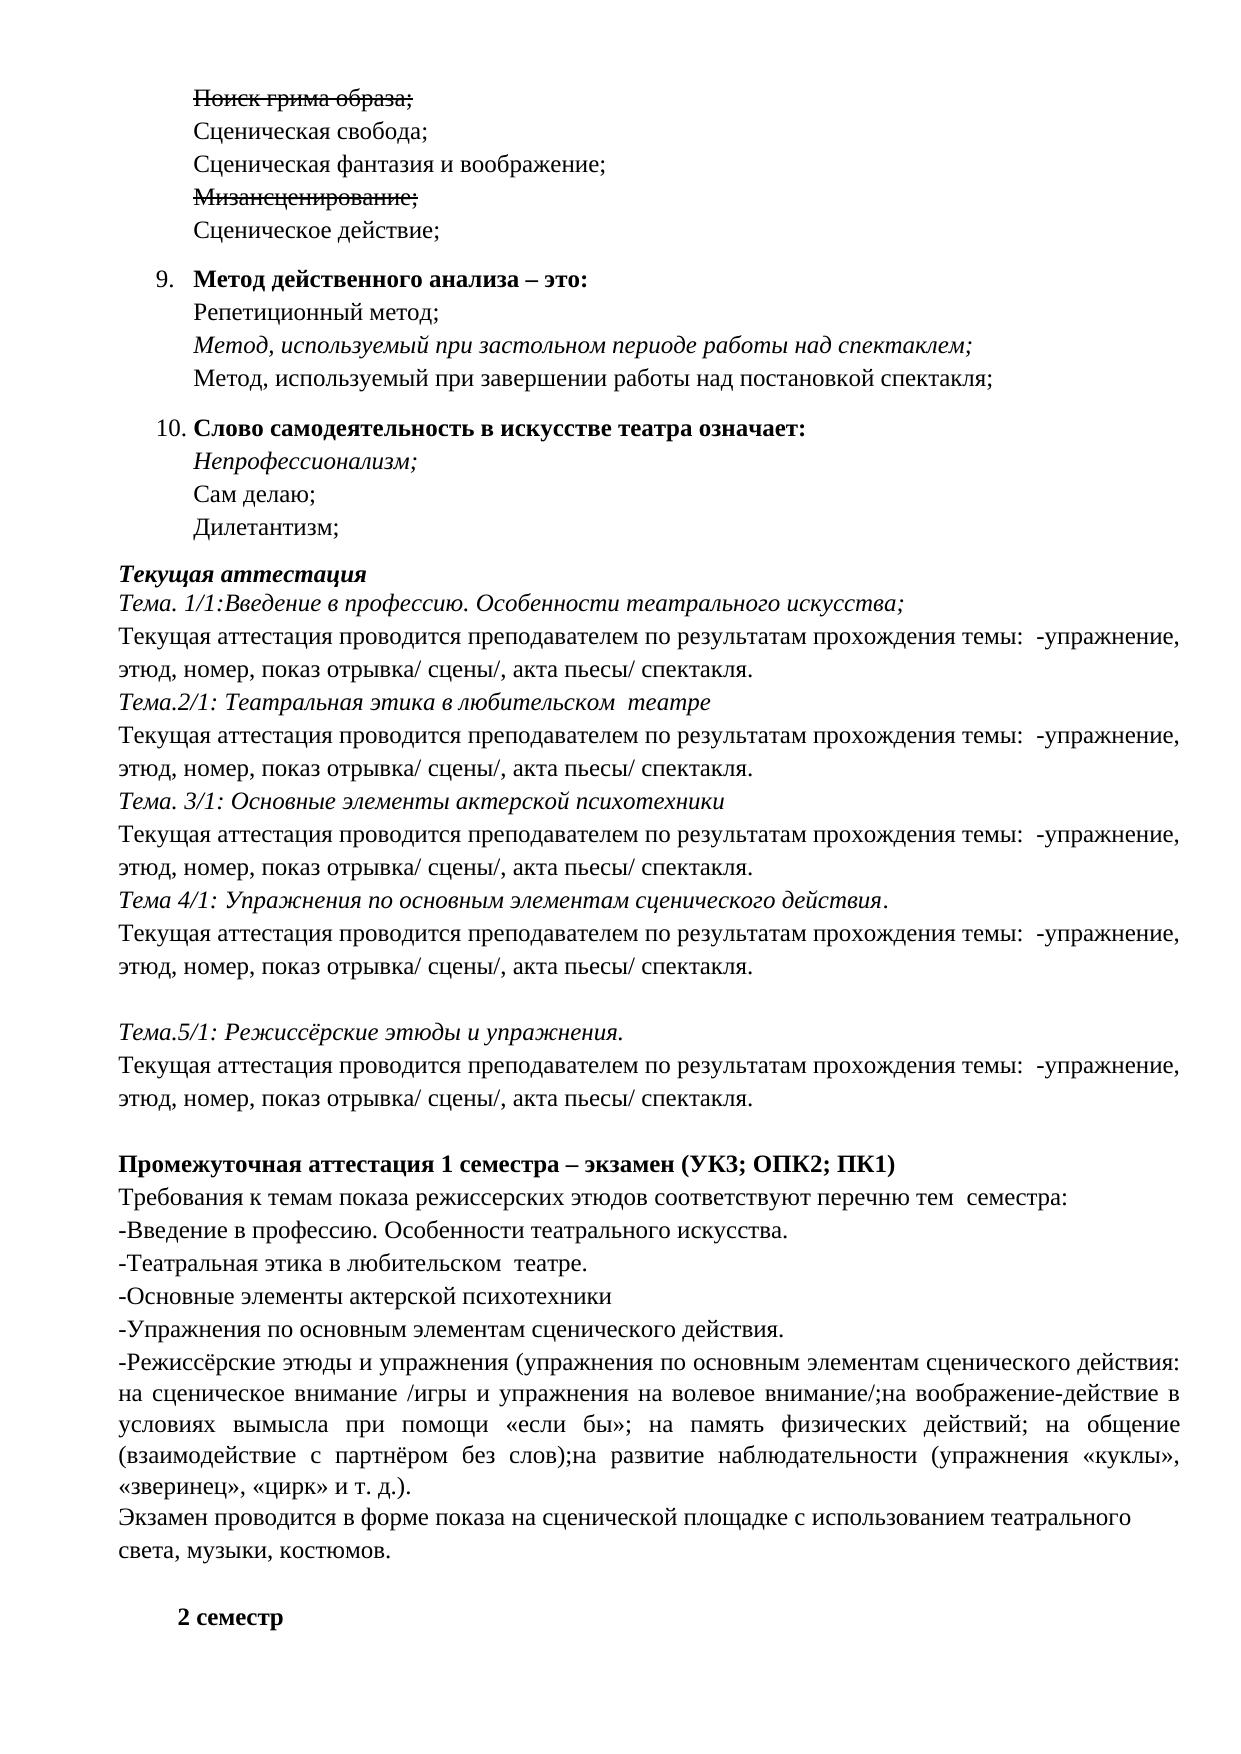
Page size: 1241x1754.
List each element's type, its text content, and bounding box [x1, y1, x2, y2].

text -Основные элементы актерской психотехники [118, 1281, 1181, 1310]
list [156, 83, 1181, 243]
text Тема. 1/1:Введение в профессию. Особенности театрального искусства; [118, 588, 1181, 617]
list Метод действенного анализа – это: Репетиционный метод; Метод, используемый при застольном периоде работы над спектаклем; Метод, используемый при завершении работы над постановкой спектакля; [156, 264, 1181, 392]
list Слово самодеятельность в искусстве театра означает: Непрофессионализм; Сам делаю; Дилетантизм; [156, 413, 1181, 541]
text Экзамен проводится в форме показа на сценической площадке с использованием театрального света, музыки, костюмов. [118, 1502, 1181, 1564]
text Текущая аттестация проводится преподавателем по результатам прохождения темы: -упражнение, этюд, номер, показ отрывка/ сцены/, акта пьесы/ спектакля. [118, 621, 1181, 683]
text Текущая аттестация проводится преподавателем по результатам прохождения темы: -упражнение, этюд, номер, показ отрывка/ сцены/, акта пьесы/ спектакля. [118, 918, 1181, 980]
text -Упражнения по основным элементам сценического действия. [118, 1314, 1181, 1343]
text Текущая аттестация проводится преподавателем по результатам прохождения темы: -упражнение, этюд, номер, показ отрывка/ сцены/, акта пьесы/ спектакля. [118, 720, 1181, 782]
text Тема. 3/1: Основные элементы актерской психотехники [118, 786, 1181, 815]
text Текущая аттестация [118, 562, 1181, 588]
text -Театральная этика в любительском театре. [118, 1248, 1181, 1277]
text Промежуточная аттестация 1 семестра – экзамен (УК3; ОПК2; ПК1) [118, 1149, 1181, 1178]
text -Введение в профессию. Особенности театрального искусства. [118, 1215, 1181, 1244]
text Текущая аттестация проводится преподавателем по результатам прохождения темы: -упражнение, этюд, номер, показ отрывка/ сцены/, акта пьесы/ спектакля. [118, 819, 1181, 881]
text Требования к темам показа режиссерских этюдов соответствуют перечню тем семестра: [118, 1182, 1181, 1211]
text -Режиссёрские этюды и упражнения (упражнения по основным элементам сценического действия: на сценическое внимание /игры и упражнения на волевое внимание/;на воображение-действие в условиях вымысла при помощи «если бы»; на память физических действий; на общение (взаимодействие с партнёром без слов);на развитие наблюдательности (упражнения «куклы», «зверинец», «цирк» и т. д.). [118, 1347, 1181, 1500]
text Текущая аттестация проводится преподавателем по результатам прохождения темы: -упражнение, этюд, номер, показ отрывка/ сцены/, акта пьесы/ спектакля. [118, 1050, 1181, 1112]
text Тема 4/1: Упражнения по основным элементам сценического действия. [118, 885, 1181, 914]
text Тема.2/1: Театральная этика в любительском театре [118, 687, 1181, 716]
text 2 семестр [118, 1602, 1181, 1630]
text Тема.5/1: Режиссёрские этюды и упражнения. [118, 1017, 1181, 1046]
